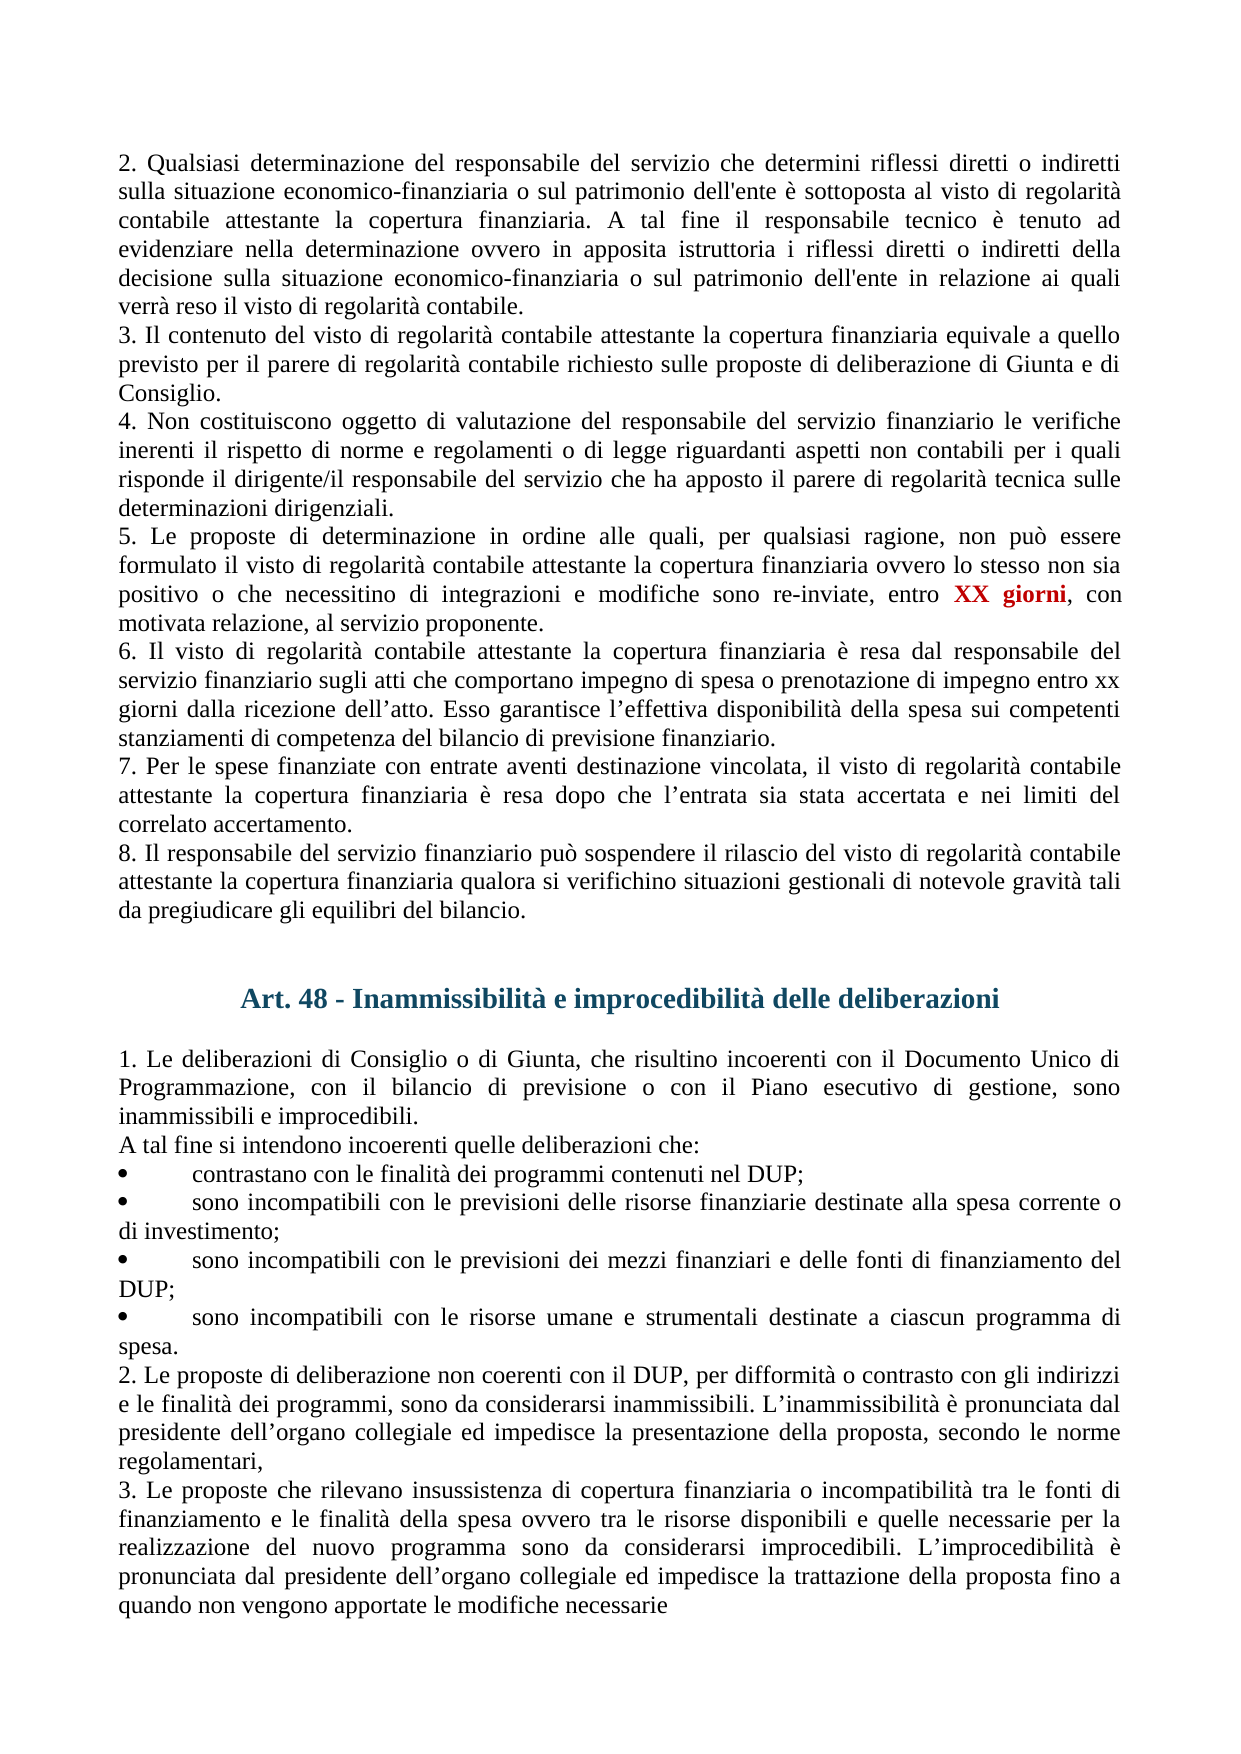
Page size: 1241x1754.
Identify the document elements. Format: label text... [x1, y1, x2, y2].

text 8. Il responsabile del servizio finanziario può sospendere il rilascio del visto di regolarità contabile attestante la copertura finanziaria qualora si verifichino situazioni gestionali di notevole gravità tali da pregiudicare gli equilibri del bilancio. [118, 838, 1122, 924]
text Art. 48 - Inammissibilità e improcedibilità delle deliberazioni [118, 981, 1122, 1015]
list contrastano con le finalità dei programmi contenuti nel DUP; [118, 1159, 1122, 1187]
text 1. Le deliberazioni di Consiglio o di Giunta, che risultino incoerenti con il Documento Unico di Programmazione, con il bilancio di previsione o con il Piano esecutivo di gestione, sono inammissibili e improcedibili. [118, 1044, 1122, 1130]
list sono incompatibili con le previsioni delle risorse finanziarie destinate alla spesa corrente o di investimento; [118, 1187, 1122, 1245]
text 5. Le proposte di determinazione in ordine alle quali, per qualsiasi ragione, non può essere formulato il visto di regolarità contabile attestante la copertura finanziaria ovvero lo stesso non sia positivo o che necessitino di integrazioni e modifiche sono re-inviate, entro XX giorni, con motivata relazione, al servizio proponente. [118, 521, 1122, 636]
text A tal fine si intendono incoerenti quelle deliberazioni che: [118, 1130, 1122, 1159]
text 3. Le proposte che rilevano insussistenza di copertura finanziaria o incompatibilità tra le fonti di finanziamento e le finalità della spesa ovvero tra le risorse disponibili e quelle necessarie per la realizzazione del nuovo programma sono da considerarsi improcedibili. L’improcedibilità è pronunciata dal presidente dell’organo collegiale ed impedisce la trattazione della proposta fino a quando non vengono apportate le modifiche necessarie [118, 1475, 1122, 1619]
text 7. Per le spese finanziate con entrate aventi destinazione vincolata, il visto di regolarità contabile attestante la copertura finanziaria è resa dopo che l’entrata sia stata accertata e nei limiti del correlato accertamento. [118, 751, 1122, 838]
text 2. Qualsiasi determinazione del responsabile del servizio che determini riflessi diretti o indiretti sulla situazione economico-finanziaria o sul patrimonio dell'ente è sottoposta al visto di regolarità contabile attestante la copertura finanziaria. A tal fine il responsabile tecnico è tenuto ad evidenziare nella determinazione ovvero in apposita istruttoria i riflessi diretti o indiretti della decisione sulla situazione economico-finanziaria o sul patrimonio dell'ente in relazione ai quali verrà reso il visto di regolarità contabile. [118, 148, 1122, 320]
text 6. Il visto di regolarità contabile attestante la copertura finanziaria è resa dal responsabile del servizio finanziario sugli atti che comportano impegno di spesa o prenotazione di impegno entro xx giorni dalla ricezione dell’atto. Esso garantisce l’effettiva disponibilità della spesa sui competenti stanziamenti di competenza del bilancio di previsione finanziario. [118, 636, 1122, 751]
text 2. Le proposte di deliberazione non coerenti con il DUP, per difformità o contrasto con gli indirizzi e le finalità dei programmi, sono da considerarsi inammissibili. L’inammissibilità è pronunciata dal presidente dell’organo collegiale ed impedisce la presentazione della proposta, secondo le norme regolamentari, [118, 1360, 1122, 1475]
list sono incompatibili con le previsioni dei mezzi finanziari e delle fonti di finanziamento del DUP; [118, 1245, 1122, 1302]
list sono incompatibili con le risorse umane e strumentali destinate a ciascun programma di spesa. [118, 1302, 1122, 1360]
text 3. Il contenuto del visto di regolarità contabile attestante la copertura finanziaria equivale a quello previsto per il parere di regolarità contabile richiesto sulle proposte di deliberazione di Giunta e di Consiglio. [118, 320, 1122, 406]
text 4. Non costituiscono oggetto di valutazione del responsabile del servizio finanziario le verifiche inerenti il rispetto di norme e regolamenti o di legge riguardanti aspetti non contabili per i quali risponde il dirigente/il responsabile del servizio che ha apposto il parere di regolarità tecnica sulle determinazioni dirigenziali. [118, 406, 1122, 521]
